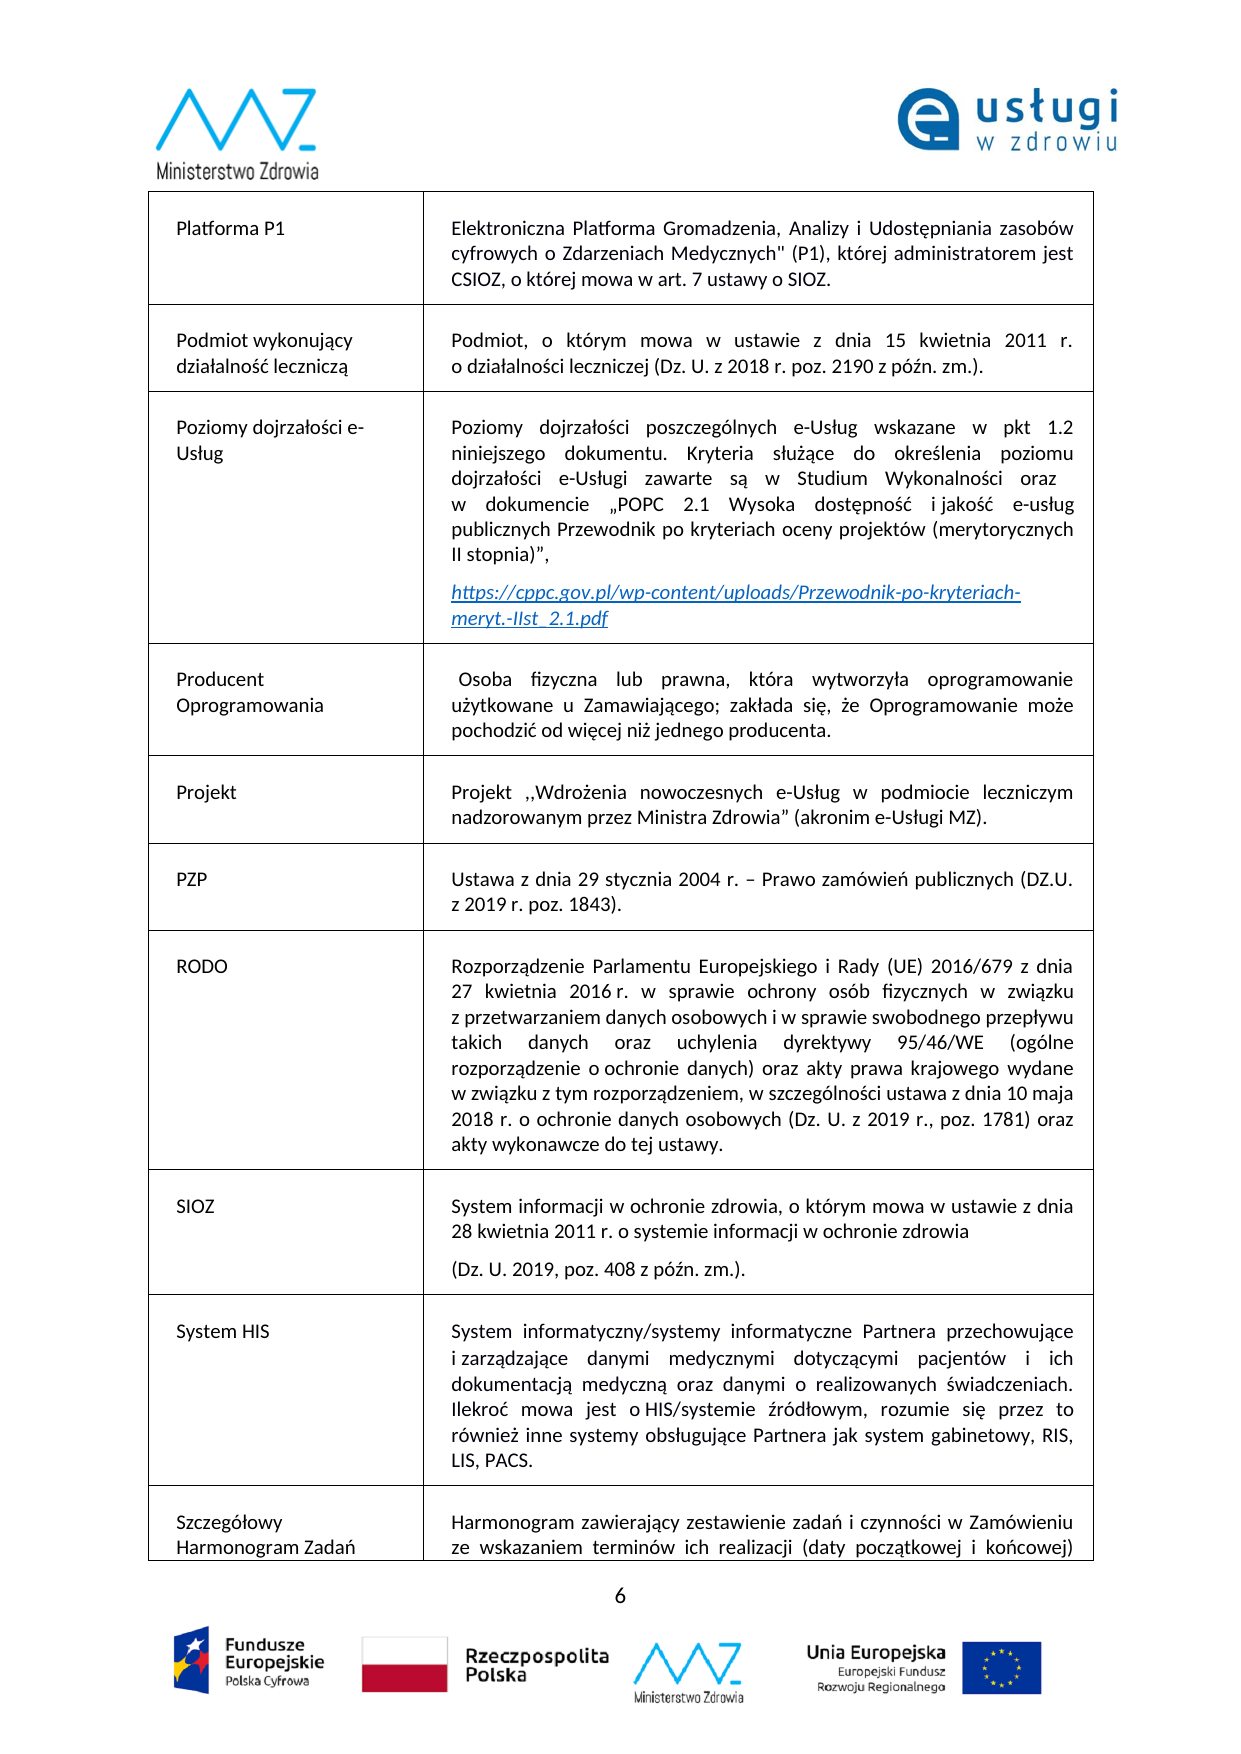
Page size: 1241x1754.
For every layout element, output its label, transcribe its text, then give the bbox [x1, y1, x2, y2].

table_cell System informacji w ochronie zdrowia, o którym mowa w ustawie z dnia 28 kwietnia 2011 r. o systemie informacji w ochronie zdrowia (Dz. U. 2019, poz. 408 z późn. zm.). [424, 1170, 1093, 1294]
table_cell PZP [149, 844, 423, 929]
table_cell Producent Oprogramowania [149, 644, 423, 755]
table_cell Elektroniczna Platforma Gromadzenia, Analizy i Udostępniania zasobów cyfrowych o Zdarzeniach Medycznych" (P1), której administratorem jest CSIOZ, o której mowa w art. 7 ustawy o SIOZ. [424, 192, 1093, 304]
table_cell Platforma P1 [149, 192, 423, 304]
table_cell System informatyczny/systemy informatyczne Partnera przechowujące i zarządzające danymi medycznymi dotyczącymi pacjentów i ich dokumentacją medyczną oraz danymi o realizowanych świadczeniach. Ilekroć mowa jest o HIS/systemie źródłowym, rozumie się przez to również inne systemy obsługujące Partnera jak system gabinetowy, RIS, LIS, PACS. [424, 1295, 1093, 1485]
table_cell Szczegółowy Harmonogram Zadań [149, 1486, 423, 1560]
table_cell RODO [149, 931, 423, 1169]
table_cell Osoba fizyczna lub prawna, która wytworzyła oprogramowanie użytkowane u Zamawiającego; zakłada się, że Oprogramowanie może pochodzić od więcej niż jednego producenta. [424, 644, 1093, 755]
table_cell Poziomy dojrzałości e-Usług [149, 392, 423, 643]
table_cell Ustawa z dnia 29 stycznia 2004 r. – Prawo zamówień publicznych (DZ.U. z 2019 r. poz. 1843). [424, 844, 1093, 929]
table_cell Podmiot, o którym mowa w ustawie z dnia 15 kwietnia 2011 r. o działalności leczniczej (Dz. U. z 2018 r. poz. 2190 z późn. zm.). [424, 305, 1093, 391]
picture [147, 1608, 1093, 1741]
table_cell Projekt [149, 756, 423, 842]
table_cell Podmiot wykonujący działalność leczniczą [149, 305, 423, 391]
table_cell System HIS [149, 1295, 423, 1485]
table_cell Rozporządzenie Parlamentu Europejskiego i Rady (UE) 2016/679 z dnia 27 kwietnia 2016 r. w sprawie ochrony osób fizycznych w związku z przetwarzaniem danych osobowych i w sprawie swobodnego przepływu takich danych oraz uchylenia dyrektywy 95/46/WE (ogólne rozporządzenie o ochronie danych) oraz akty prawa krajowego wydane w związku z tym rozporządzeniem, w szczególności ustawa z dnia 10 maja 2018 r. o ochronie danych osobowych (Dz. U. z 2019 r., poz. 1781) oraz akty wykonawcze do tej ustawy. [424, 931, 1093, 1169]
table_cell SIOZ [149, 1170, 423, 1294]
table_cell Projekt ,,Wdrożenia nowoczesnych e-Usług w podmiocie leczniczym nadzorowanym przez Ministra Zdrowia” (akronim e-Usługi MZ). [424, 756, 1093, 842]
picture [883, 75, 1131, 160]
picture [147, 74, 387, 191]
table_cell Poziomy dojrzałości poszczególnych e-Usług wskazane w pkt 1.2 niniejszego dokumentu. Kryteria służące do określenia poziomu dojrzałości e-Usługi zawarte są w Studium Wykonalności oraz w dokumencie „POPC 2.1 Wysoka dostępność i jakość e-usług publicznych Przewodnik po kryteriach oceny projektów (merytorycznych II stopnia)”, https://cppc.gov.pl/wp-content/uploads/Przewodnik-po-kryteriach-meryt.-IIst_2.1.pdf [424, 392, 1093, 643]
